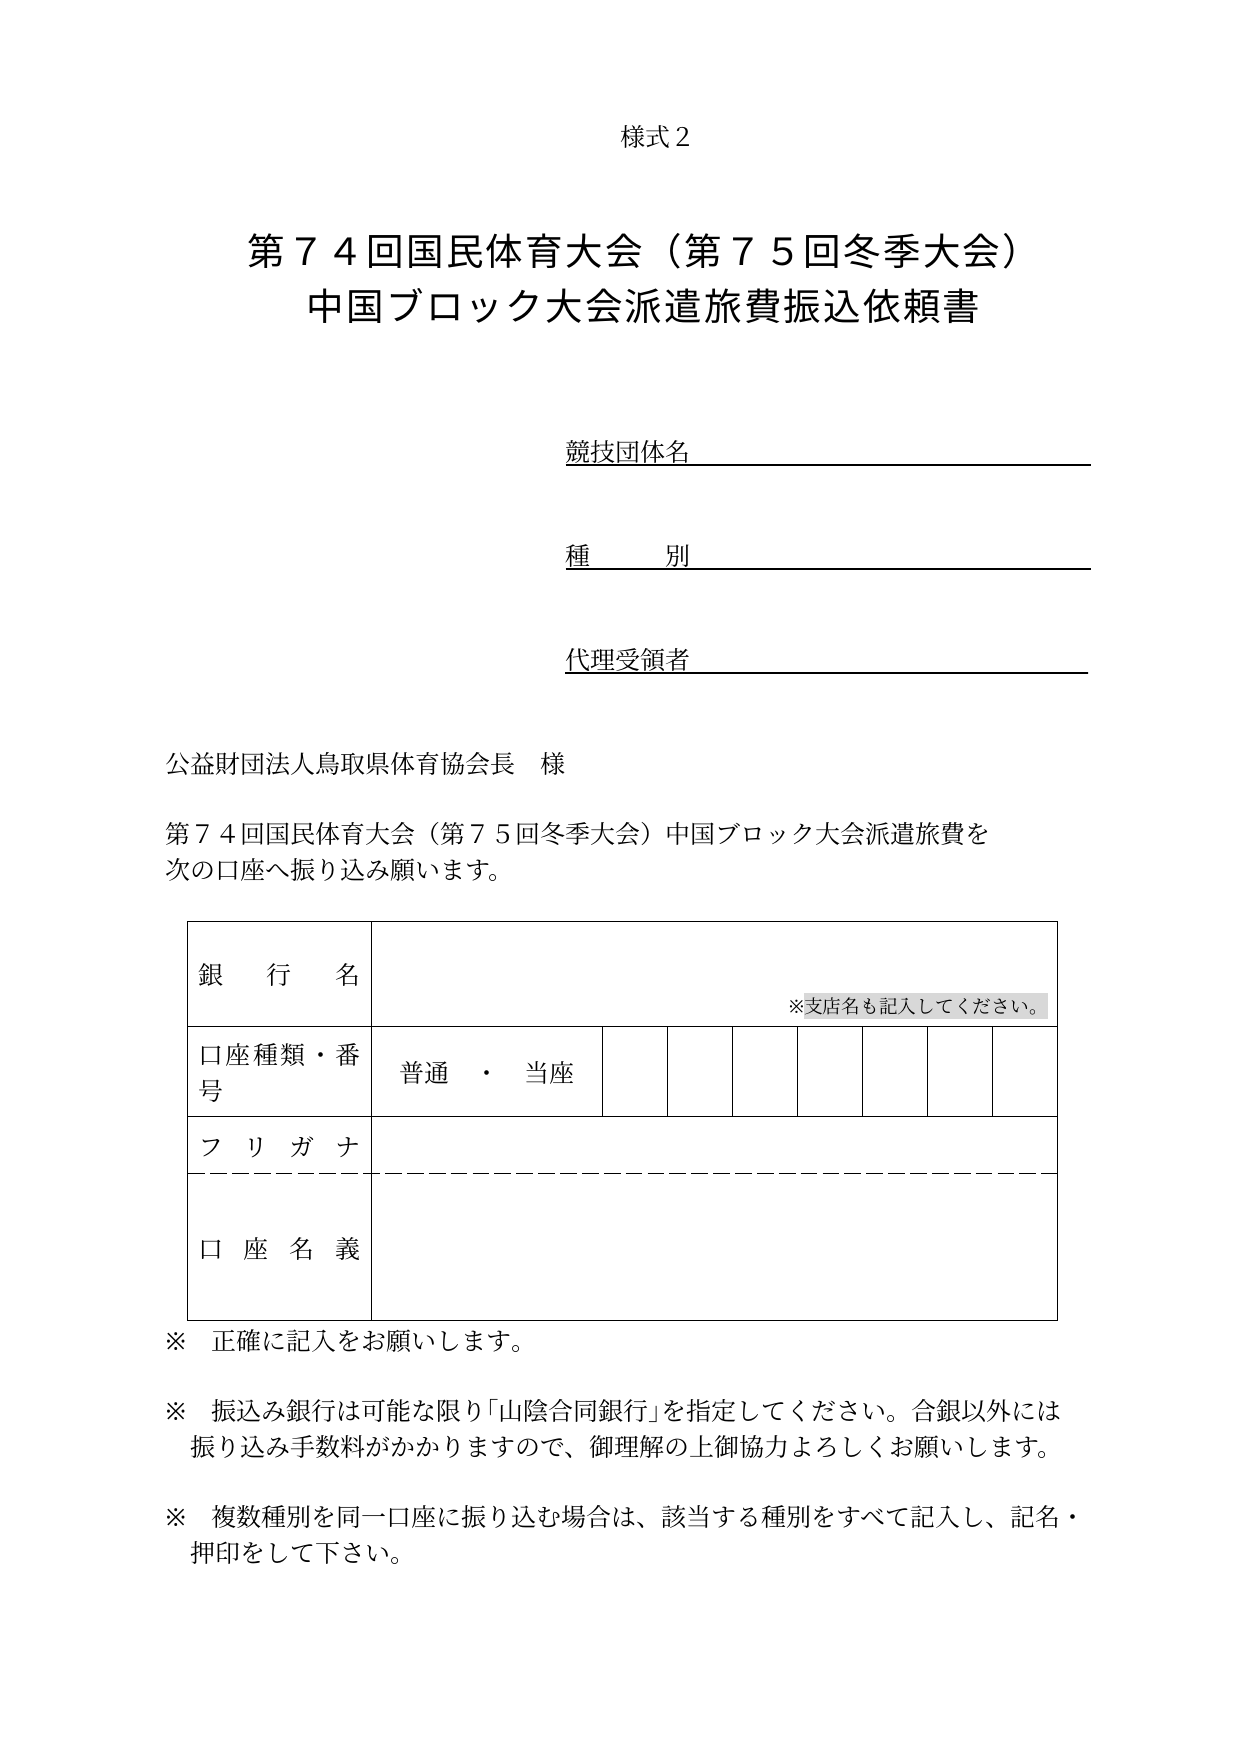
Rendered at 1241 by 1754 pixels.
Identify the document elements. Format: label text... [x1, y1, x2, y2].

text ※ 振込み銀行は可能な限り｢山陰合同銀行｣を指定してください。合銀以外には [165, 1391, 1122, 1427]
text 公益財団法人鳥取県体育協会長 様 [165, 745, 1122, 781]
text ※ 正確に記入をお願いします。 [165, 1321, 1122, 1357]
table_cell [372, 1173, 1057, 1320]
text ※ 複数種別を同一口座に振り込む場合は、該当する種別をすべて記入し、記名・ [165, 1497, 1122, 1533]
table_cell [372, 1117, 1057, 1173]
table_cell [733, 1027, 797, 1116]
text 様式２ [165, 118, 1122, 154]
table_cell 口座種類・番号 [188, 1027, 371, 1116]
text 第７４回国民体育大会（第７５回冬季大会） [165, 222, 1122, 276]
text 競技団体名 [165, 433, 1122, 469]
text 振り込み手数料がかかりますので、御理解の上御協力よろしくお願いします。 [190, 1427, 1122, 1463]
table_cell [668, 1027, 732, 1116]
table_cell [928, 1027, 992, 1116]
text 代理受領者 [165, 641, 1122, 677]
table_cell [798, 1027, 862, 1116]
table_cell 口座名義 [188, 1173, 371, 1320]
table_cell [863, 1027, 927, 1116]
text 種 別 [165, 537, 1122, 573]
table_cell [993, 1027, 1057, 1116]
text 押印をして下さい。 [190, 1533, 1122, 1569]
table_header 銀行名 [188, 922, 371, 1026]
text 中国ブロック大会派遣旅費振込依頼書 [165, 276, 1122, 331]
table_cell [603, 1027, 667, 1116]
table_cell フリガナ [188, 1117, 371, 1173]
table_cell 普通 ・ 当座 [372, 1027, 602, 1116]
text 次の口座へ振り込み願います。 [165, 851, 1122, 887]
table_header ※支店名も記入してください。 [372, 922, 1057, 1026]
text 第７４回国民体育大会（第７５回冬季大会）中国ブロック大会派遣旅費を [165, 815, 1122, 851]
